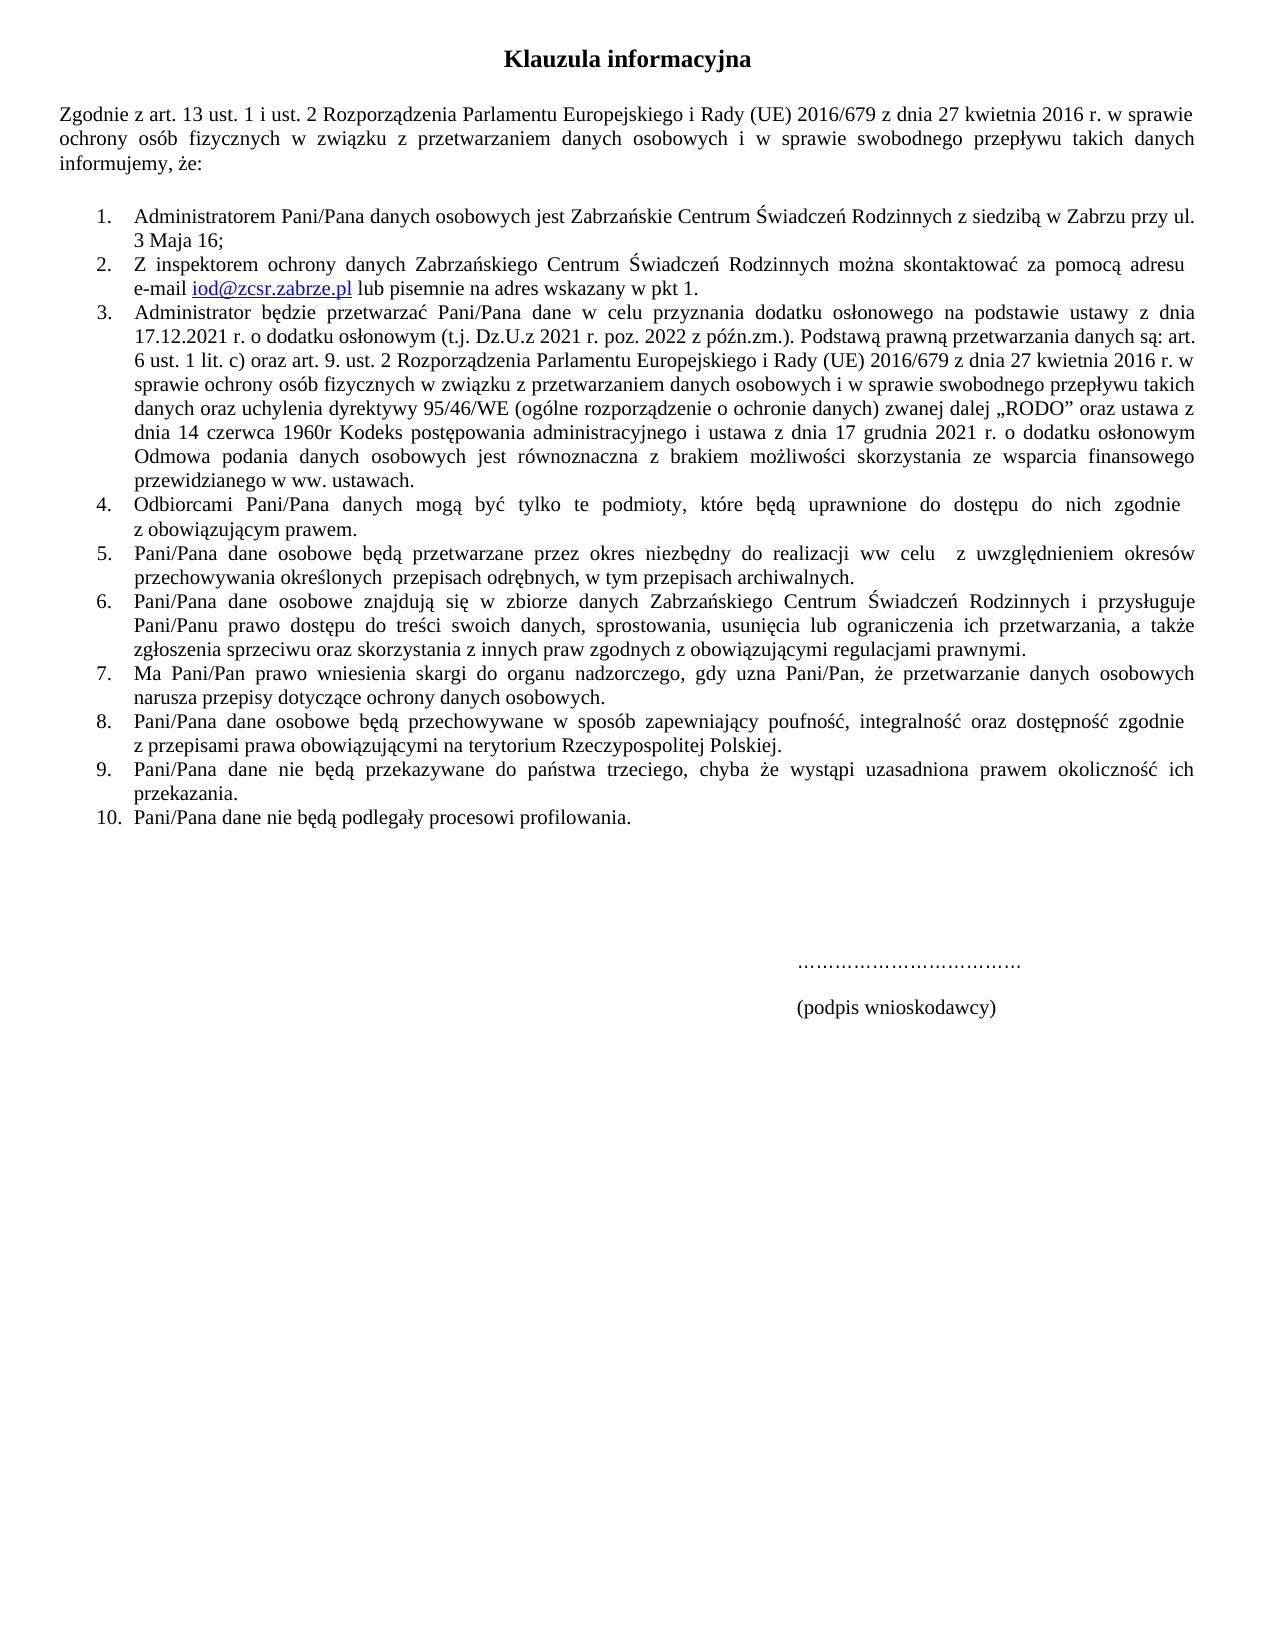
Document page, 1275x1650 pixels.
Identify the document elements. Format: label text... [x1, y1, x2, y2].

list Administrator będzie przetwarzać Pani/Pana dane w celu przyznania dodatku osłonowego na podstawie ustawy z dnia 17.12.2021 r. o dodatku osłonowym (t.j. Dz.U.z 2021 r. poz. 2022 z późn.zm.). Podstawą prawną przetwarzania danych są: art. 6 ust. 1 lit. c) oraz art. 9. ust. 2 Rozporządzenia Parlamentu Europejskiego i Rady (UE) 2016/679 z dnia 27 kwietnia 2016 r. w sprawie ochrony osób fizycznych w związku z przetwarzaniem danych osobowych i w sprawie swobodnego przepływu takich danych oraz uchylenia dyrektywy 95/46/WE (ogólne rozporządzenie o ochronie danych) zwanej dalej „RODO” oraz ustawa z dnia 14 czerwca 1960r Kodeks postępowania administracyjnego i ustawa z dnia 17 grudnia 2021 r. o dodatku osłonowym Odmowa podania danych osobowych jest równoznaczna z brakiem możliwości skorzystania ze wsparcia finansowego przewidzianego w ww. ustawach. [97, 300, 1196, 492]
list Pani/Pana dane osobowe znajdują się w zbiorze danych Zabrzańskiego Centrum Świadczeń Rodzinnych i przysługuje Pani/Panu prawo dostępu do treści swoich danych, sprostowania, usunięcia lub ograniczenia ich przetwarzania, a także zgłoszenia sprzeciwu oraz skorzystania z innych praw zgodnych z obowiązującymi regulacjami prawnymi. [96, 589, 1196, 661]
list Odbiorcami Pani/Pana danych mogą być tylko te podmioty, które będą uprawnione do dostępu do nich zgodnie z obowiązującym prawem. [96, 492, 1196, 541]
text (podpis wnioskodawcy) [723, 995, 1196, 1019]
list Pani/Pana dane nie będą przekazywane do państwa trzeciego, chyba że wystąpi uzasadniona prawem okoliczność ich przekazania. [96, 757, 1196, 805]
list Pani/Pana dane osobowe będą przetwarzane przez okres niezbędny do realizacji ww celu z uwzględnieniem okresów przechowywania określonych przepisach odrębnych, w tym przepisach archiwalnych. [97, 541, 1196, 589]
text Klauzula informacyjna [59, 44, 1196, 73]
list Administratorem Pani/Pana danych osobowych jest Zabrzańskie Centrum Świadczeń Rodzinnych z siedzibą w Zabrzu przy ul. 3 Maja 16; [96, 204, 1196, 252]
list Ma Pani/Pan prawo wniesienia skargi do organu nadzorczego, gdy uzna Pani/Pan, że przetwarzanie danych osobowych narusza przepisy dotyczące ochrony danych osobowych. [96, 661, 1196, 709]
list Pani/Pana dane osobowe będą przechowywane w sposób zapewniający poufność, integralność oraz dostępność zgodnie z przepisami prawa obowiązującymi na terytorium Rzeczypospolitej Polskiej. [96, 709, 1196, 757]
text Zgodnie z art. 13 ust. 1 i ust. 2 Rozporządzenia Parlamentu Europejskiego i Rady (UE) 2016/679 z dnia 27 kwietnia 2016 r. w sprawie ochrony osób fizycznych w związku z przetwarzaniem danych osobowych i w sprawie swobodnego przepływu takich danych informujemy, że: [59, 102, 1196, 174]
list Z inspektorem ochrony danych Zabrzańskiego Centrum Świadczeń Rodzinnych można skontaktować za pomocą adresu e-mail iod@zcsr.zabrze.pl lub pisemnie na adres wskazany w pkt 1. [96, 252, 1196, 300]
list Pani/Pana dane nie będą podlegały procesowi profilowania. [96, 805, 1196, 829]
text ……………………………… [723, 947, 1196, 973]
